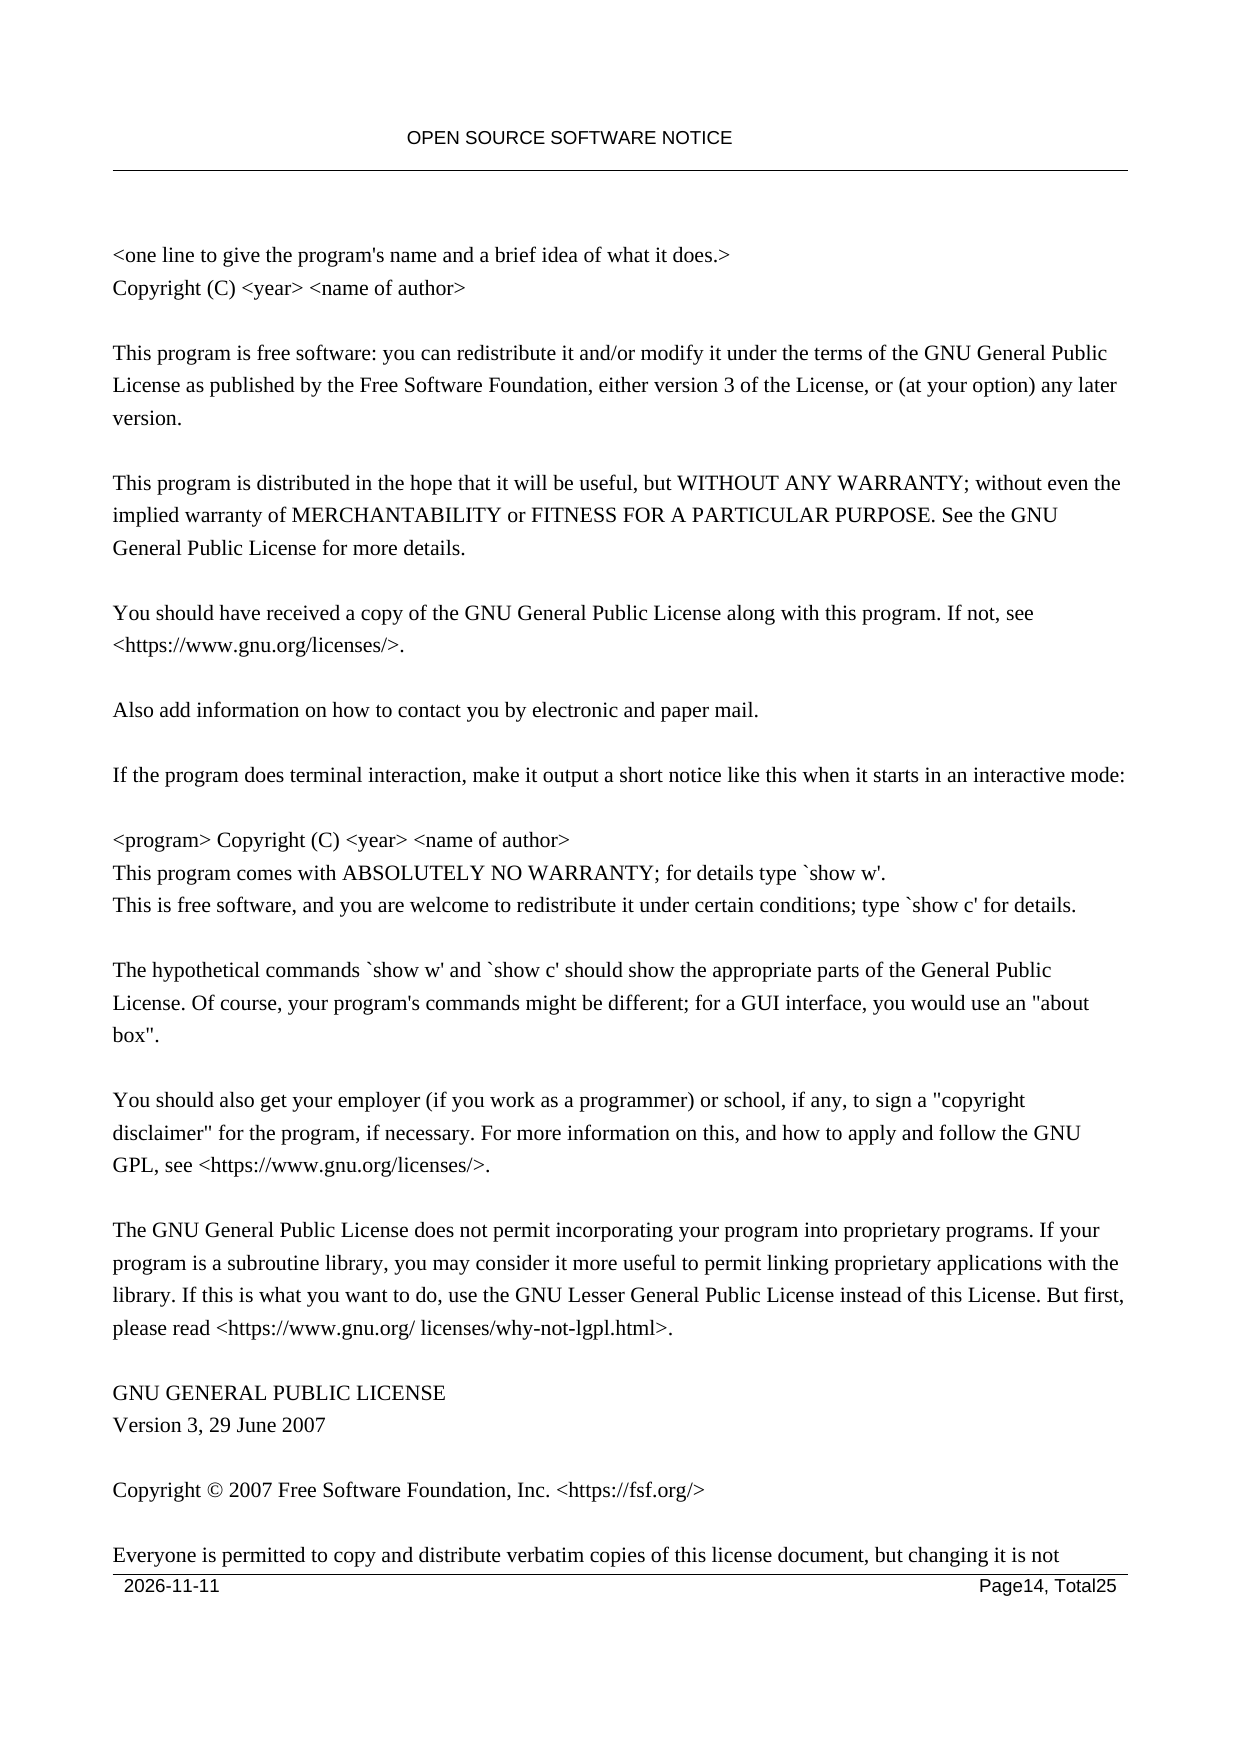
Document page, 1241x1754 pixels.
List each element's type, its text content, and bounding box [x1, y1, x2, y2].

text <program> Copyright (C) <year> <name of author> [112, 824, 1128, 856]
text Also add information on how to contact you by electronic and paper mail. [112, 694, 1128, 726]
text This program comes with ABSOLUTELY NO WARRANTY; for details type `show w'. [112, 856, 1128, 889]
text You should also get your employer (if you work as a programmer) or school, if any, to sign a "copyright disclaimer" for the program, if necessary. For more information on this, and how to apply and follow the GNU GPL, see <https://www.gnu.org/licenses/>. [112, 1084, 1128, 1181]
text <one line to give the program's name and a brief idea of what it does.> [112, 239, 1128, 271]
text The hypothetical commands `show w' and `show c' should show the appropriate parts of the General Public License. Of course, your program's commands might be different; for a GUI interface, you would use an "about box". [112, 954, 1128, 1051]
text This is free software, and you are welcome to redistribute it under certain conditions; type `show c' for details. [112, 889, 1128, 921]
text This program is distributed in the hope that it will be useful, but WITHOUT ANY WARRANTY; without even the implied warranty of MERCHANTABILITY or FITNESS FOR A PARTICULAR PURPOSE. See the GNU General Public License for more details. [112, 466, 1128, 564]
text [112, 1539, 1128, 1571]
text You should have received a copy of the GNU General Public License along with this program. If not, see <https://www.gnu.org/licenses/>. [112, 596, 1128, 661]
text If the program does terminal interaction, make it output a short notice like this when it starts in an interactive mode: [112, 759, 1128, 791]
text Copyright © 2007 Free Software Foundation, Inc. <https://fsf.org/> [112, 1474, 1128, 1506]
text The GNU General Public License does not permit incorporating your program into proprietary programs. If your program is a subroutine library, you may consider it more useful to permit linking proprietary applications with the library. If this is what you want to do, use the GNU Lesser General Public License instead of this License. But first, please read <https://www.gnu.org/ licenses/why-not-lgpl.html>. GNU GENERAL PUBLIC LICENSE [112, 1214, 1128, 1409]
text Version 3, 29 June 2007 [112, 1409, 1128, 1441]
text Copyright (C) <year> <name of author> [112, 271, 1128, 304]
text This program is free software: you can redistribute it and/or modify it under the terms of the GNU General Public License as published by the Free Software Foundation, either version 3 of the License, or (at your option) any later version. [112, 336, 1128, 434]
